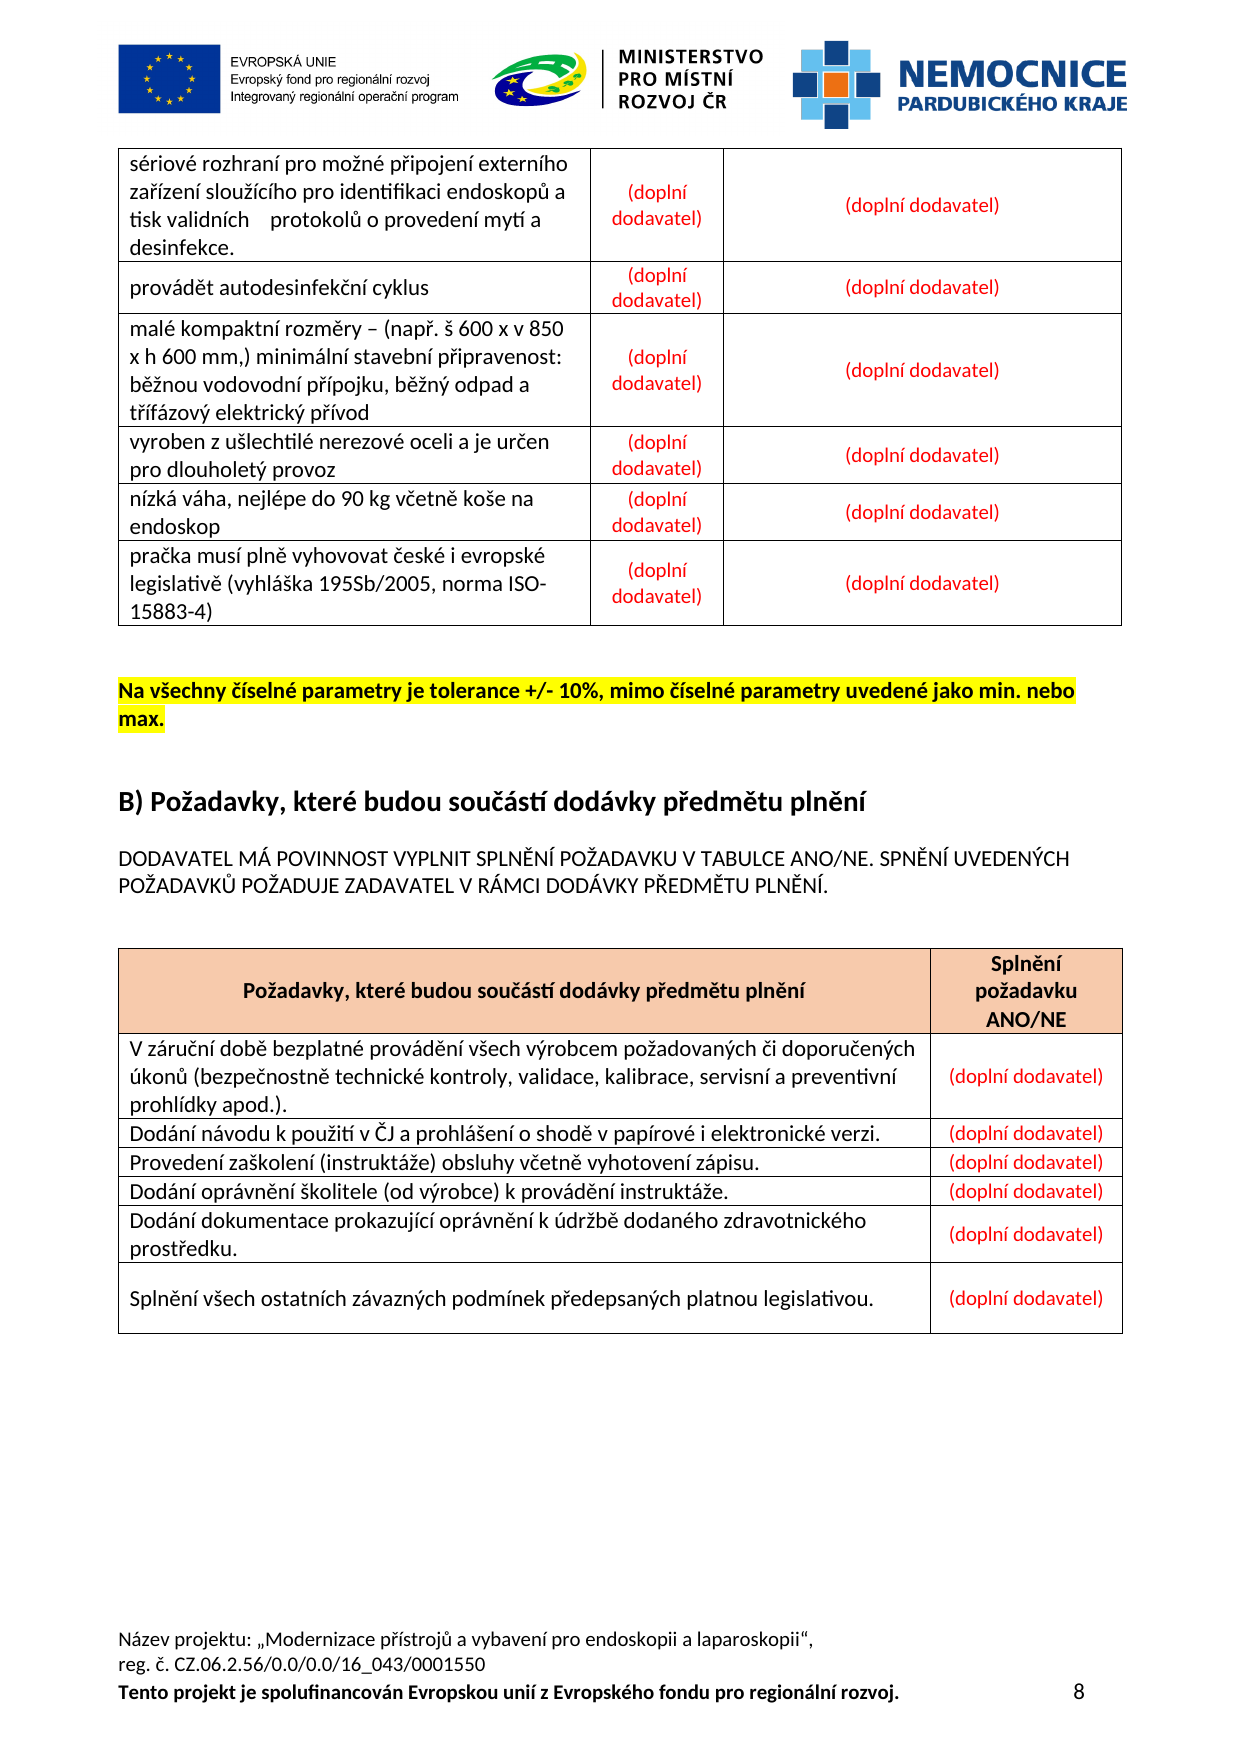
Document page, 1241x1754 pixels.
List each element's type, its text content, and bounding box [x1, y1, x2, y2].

table_cell (doplní dodavatel) [931, 1148, 1122, 1176]
table_cell (doplní dodavatel) [591, 262, 723, 313]
table_cell (doplní dodavatel) [931, 1263, 1122, 1333]
table_cell pračka musí plně vyhovovat české i evropské legislativě (vyhláška 195Sb/2005, norma ISO-15883-4) [119, 541, 590, 625]
table_cell nízká váha, nejlépe do 90 kg včetně koše na endoskop [119, 484, 590, 540]
table_cell provádět autodesinfekční cyklus [119, 262, 590, 313]
table_cell (doplní dodavatel) [591, 484, 723, 540]
table_cell Provedení zaškolení (instruktáže) obsluhy včetně vyhotovení zápisu. [119, 1148, 930, 1176]
table_cell vyroben z ušlechtilé nerezové oceli a je určen pro dlouholetý provoz [119, 427, 590, 483]
subtitle B) Požadavky, které budou součástí dodávky předmětu plnění [118, 783, 1122, 819]
table_cell (doplní dodavatel) [931, 1206, 1122, 1262]
table_cell (doplní dodavatel) [931, 1034, 1122, 1118]
subtitle Na všechny číselné parametry je tolerance +/- 10%, mimo číselné parametry uvedené jako min. nebo max. [118, 677, 1122, 733]
table_cell Dodání dokumentace prokazující oprávnění k údržbě dodaného zdravotnického prostředku. [119, 1206, 930, 1262]
table_header Požadavky, které budou součástí dodávky předmětu plnění [119, 949, 930, 1033]
table_cell (doplní dodavatel) [724, 314, 1121, 426]
table_cell Splnění všech ostatních závazných podmínek předepsaných platnou legislativou. [119, 1263, 930, 1333]
table_cell (doplní dodavatel) [591, 149, 723, 261]
table_cell (doplní dodavatel) [724, 427, 1121, 483]
table_cell (doplní dodavatel) [724, 484, 1121, 540]
table_cell (doplní dodavatel) [591, 314, 723, 426]
table_cell (doplní dodavatel) [931, 1177, 1122, 1205]
table_cell (doplní dodavatel) [931, 1119, 1122, 1147]
table_cell (doplní dodavatel) [724, 541, 1121, 625]
picture [791, 39, 1127, 130]
table_header Splnění požadavku ANO/NE [931, 949, 1122, 1033]
subtitle DODAVATEL MÁ POVINNOST VYPLNIT SPLNĚNÍ POŽADAVKU V TABULCE ANO/NE. SPNĚNÍ UVEDENÝCH POŽADAVKŮ POŽADUJE ZADAVATEL V RÁMCI DODÁVKY PŘEDMĚTU PLNĚNÍ. [118, 844, 1122, 900]
table_cell (doplní dodavatel) [591, 541, 723, 625]
table_cell sériové rozhraní pro možné připojení externího zařízení sloužícího pro identifikaci endoskopů a tisk validních protokolů o provedení mytí a desinfekce. [119, 149, 590, 261]
table_cell Dodání návodu k použití v ČJ a prohlášení o shodě v papírové i elektronické verzi. [119, 1119, 930, 1147]
table_cell Dodání oprávnění školitele (od výrobce) k provádění instruktáže. [119, 1177, 930, 1205]
table_cell (doplní dodavatel) [724, 149, 1121, 261]
table_cell malé kompaktní rozměry – (např. š 600 x v 850 x h 600 mm,) minimální stavební připravenost: běžnou vodovodní přípojku, běžný odpad a třífázový elektrický přívod [119, 314, 590, 426]
table_cell V záruční době bezplatné provádění všech výrobcem požadovaných či doporučených úkonů (bezpečnostně technické kontroly, validace, kalibrace, servisní a preventivní prohlídky apod.). [119, 1034, 930, 1118]
picture [96, 21, 785, 136]
table_cell (doplní dodavatel) [724, 262, 1121, 313]
table_cell (doplní dodavatel) [591, 427, 723, 483]
